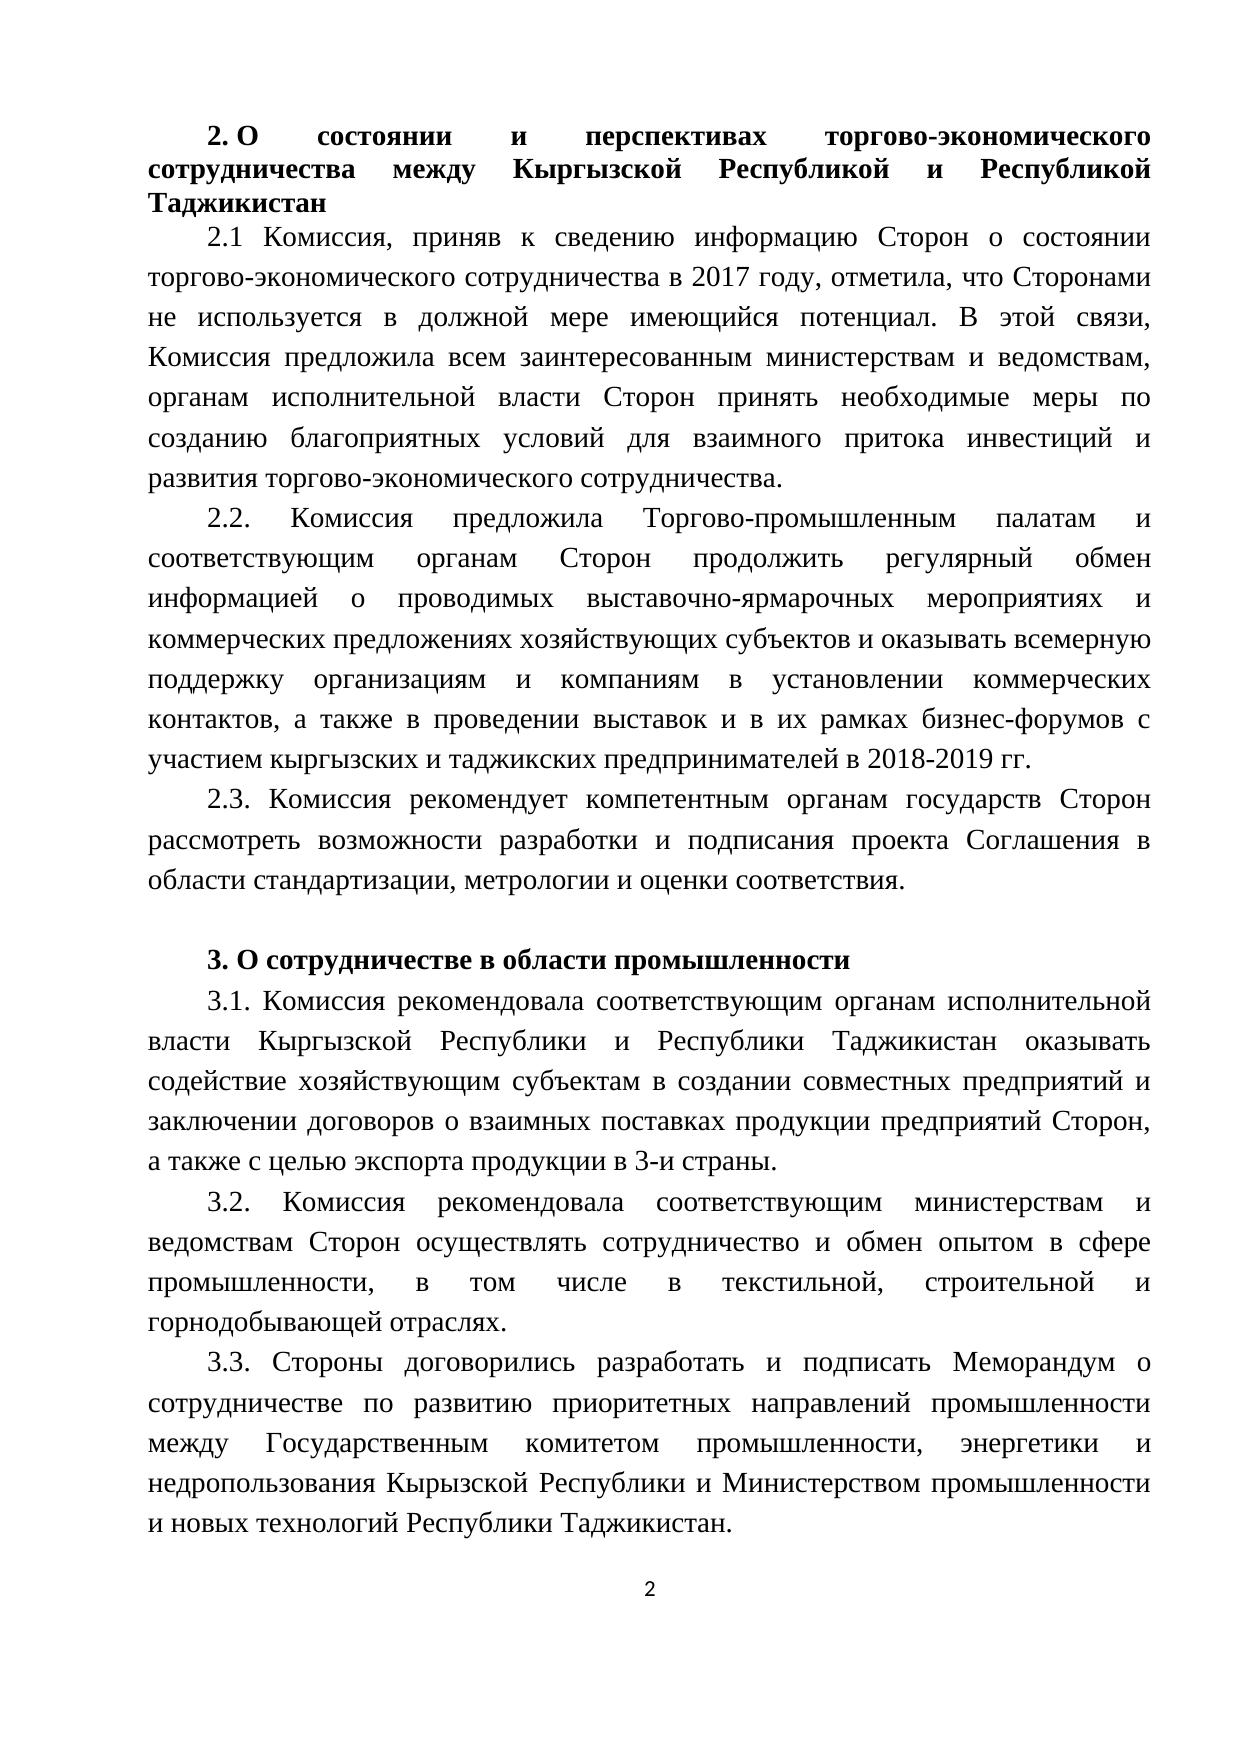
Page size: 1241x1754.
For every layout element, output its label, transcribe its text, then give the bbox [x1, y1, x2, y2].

text 2.3. Комиссия рекомендует компетентным органам государств Сторон рассмотреть возможности разработки и подписания проекта Соглашения в области стандартизации, метрологии и оценки соответствия. [148, 782, 1152, 896]
text 3.3. Стороны договорились разработать и подписать Меморандум о сотрудничестве по развитию приоритетных направлений промышленности между Государственным комитетом промышленности, энергетики и недропользования Кырызской Республики и Министерством промышленности и новых технологий Республики Таджикистан. [148, 1344, 1152, 1539]
text 2.2. Комиссия предложила Торгово-промышленным палатам и соответствующим органам Сторон продолжить регулярный обмен информацией о проводимых выставочно-ярмарочных мероприятиях и коммерческих предложениях хозяйствующих субъектов и оказывать всемерную поддержку организациям и компаниям в установлении коммерческих контактов, а также в проведении выставок и в их рамках бизнес-форумов с участием кыргызских и таджикских предпринимателей в 2018-2019 гг. [148, 500, 1152, 775]
text 2.1 Комиссия, приняв к сведению информацию Сторон о состоянии торгово-экономического сотрудничества в 2017 году, отметила, что Сторонами не используется в должной мере имеющийся потенциал. В этой связи, Комиссия предложила всем заинтересованным министерствам и ведомствам, органам исполнительной власти Сторон принять необходимые меры по созданию благоприятных условий для взаимного притока инвестиций и развития торгово-экономического сотрудничества. [148, 219, 1152, 493]
text 3. О сотрудничестве в области промышленности [148, 942, 1152, 976]
text 2. О состоянии и перспективах торгово-экономического сотрудничества между Кыргызской Республикой и Республикой Таджикистан [148, 118, 1152, 219]
text 3.2. Комиссия рекомендовала соответствующим министерствам и ведомствам Сторон осуществлять сотрудничество и обмен опытом в сфере промышленности, в том числе в текстильной, строительной и горнодобывающей отраслях. [148, 1184, 1152, 1338]
text 3.1. Комиссия рекомендовала соответствующим органам исполнительной власти Кыргызской Республики и Республики Таджикистан оказывать содействие хозяйствующим субъектам в создании совместных предприятий и заключении договоров о взаимных поставках продукции предприятий Сторон, а также с целью экспорта продукции в 3-и страны. [148, 983, 1152, 1177]
